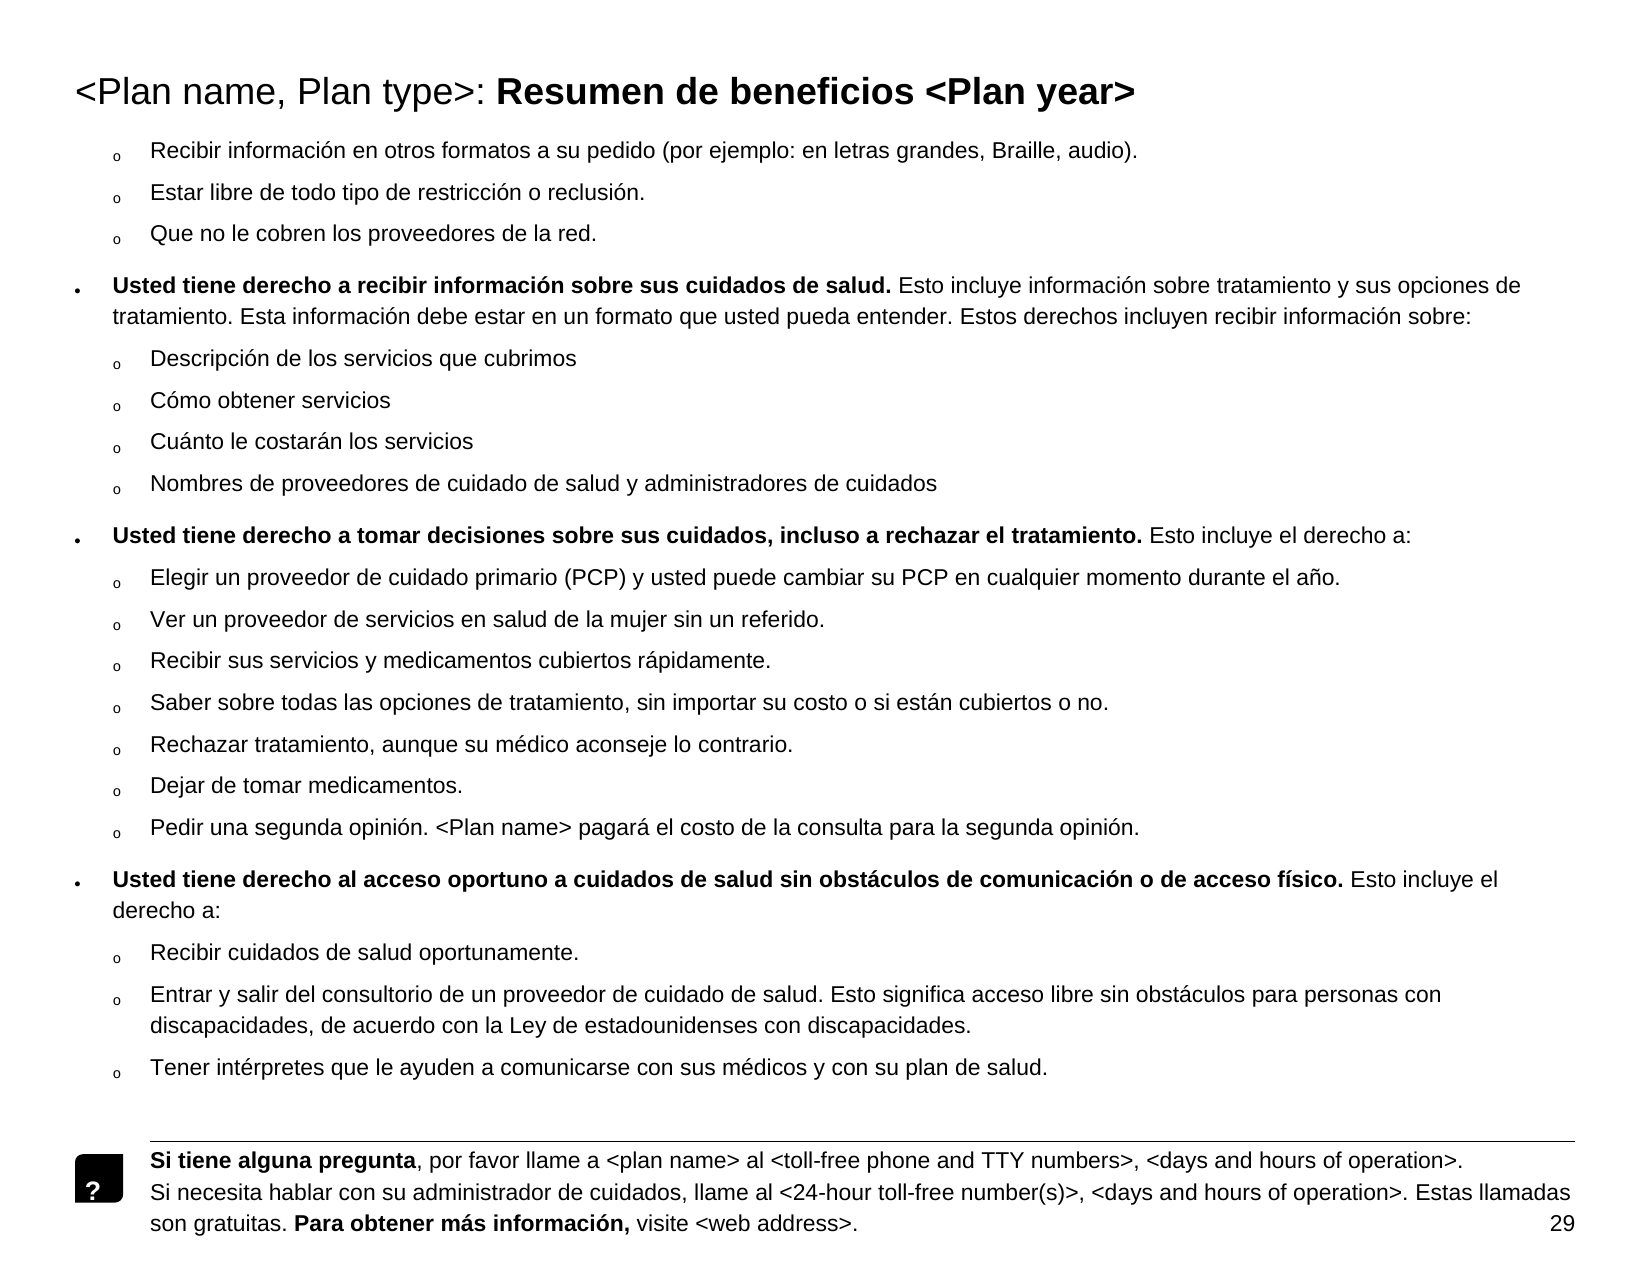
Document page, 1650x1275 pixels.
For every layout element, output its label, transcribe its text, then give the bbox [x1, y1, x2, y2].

list Usted tiene derecho al acceso oportuno a cuidados de salud sin obstáculos de comunicación o de acceso físico. Esto incluye el derecho a: [75, 862, 1537, 925]
list Que no le cobren los proveedores de la red. [112, 217, 1537, 248]
list Cuánto le costarán los servicios [112, 425, 1537, 456]
list Cómo obtener servicios [112, 383, 1537, 414]
list Pedir una segunda opinión. <Plan name> pagará el costo de la consulta para la segunda opinión. [112, 810, 1537, 842]
list Rechazar tratamiento, aunque su médico aconseje lo contrario. [112, 727, 1537, 758]
list Dejar de tomar medicamentos. [112, 769, 1537, 800]
list Recibir información en otros formatos a su pedido (por ejemplo: en letras grandes, Braille, audio). [112, 133, 1537, 164]
list Estar libre de todo tipo de restricción o reclusión. [112, 175, 1537, 206]
list Ver un proveedor de servicios en salud de la mujer sin un referido. [112, 602, 1537, 633]
list Usted tiene derecho a tomar decisiones sobre sus cuidados, incluso a rechazar el tratamiento. Esto incluye el derecho a: [75, 519, 1537, 550]
list Descripción de los servicios que cubrimos [112, 342, 1537, 373]
list Recibir cuidados de salud oportunamente. [112, 935, 1537, 967]
list Usted tiene derecho a recibir información sobre sus cuidados de salud. Esto incluye información sobre tratamiento y sus opciones de tratamiento. Esta información debe estar en un formato que usted pueda entender. Estos derechos incluyen recibir información sobre: [75, 269, 1537, 331]
list Elegir un proveedor de cuidado primario (PCP) y usted puede cambiar su PCP en cualquier momento durante el año. [112, 560, 1537, 592]
list Saber sobre todas las opciones de tratamiento, sin importar su costo o si están cubiertos o no. [112, 685, 1537, 717]
list Tener intérpretes que le ayuden a comunicarse con sus médicos y con su plan de salud. [112, 1050, 1537, 1081]
list Recibir sus servicios y medicamentos cubiertos rápidamente. [112, 644, 1537, 675]
list Entrar y salir del consultorio de un proveedor de cuidado de salud. Esto significa acceso libre sin obstáculos para personas con discapacidades, de acuerdo con la Ley de estadounidenses con discapacidades. [112, 977, 1537, 1039]
list Nombres de proveedores de cuidado de salud y administradores de cuidados [112, 467, 1537, 498]
